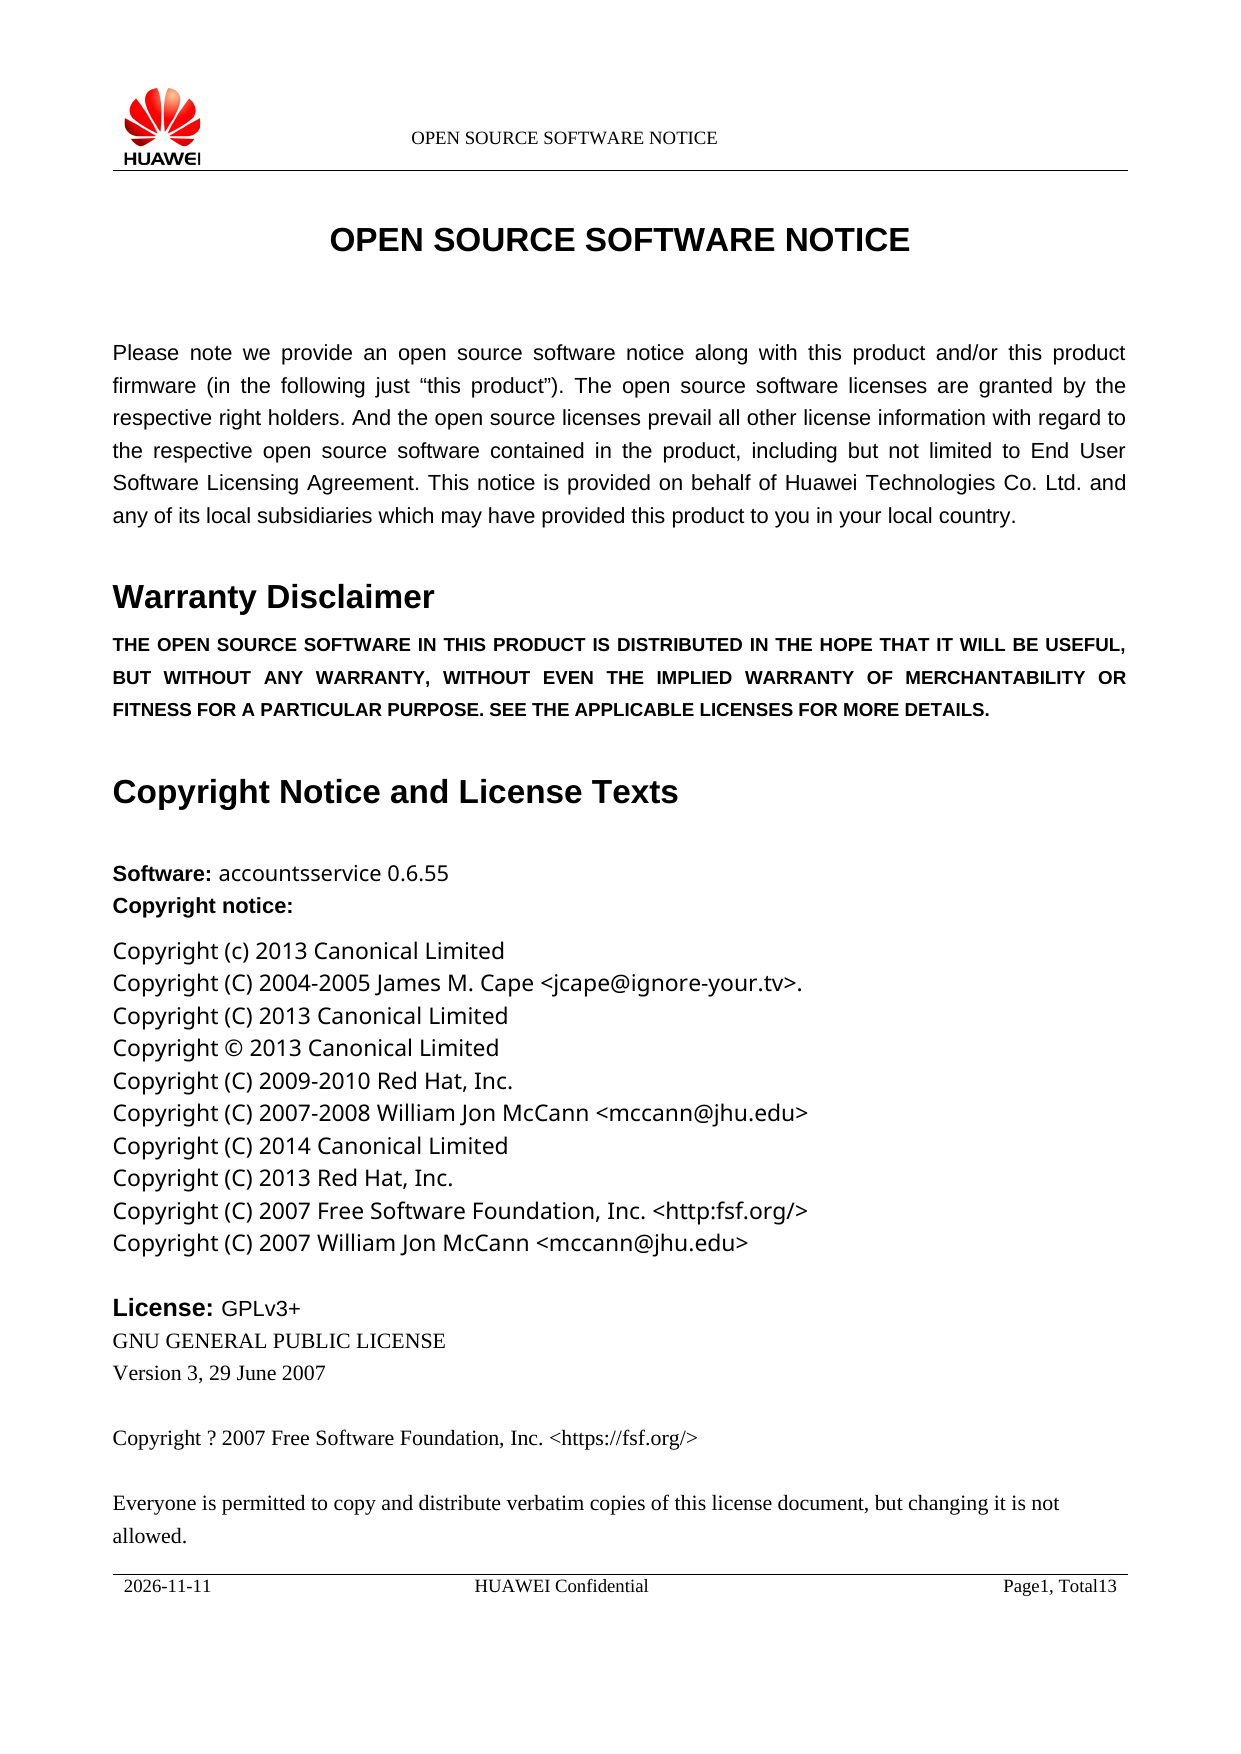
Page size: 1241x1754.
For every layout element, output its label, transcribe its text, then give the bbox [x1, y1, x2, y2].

text Copyright notice: [112, 889, 1128, 921]
text The open source software in this product is distributed in the hope that it will be useful, but WITHOUT ANY WARRANTY, without even the implied warranty of MERCHANTABILITY or FITNESS FOR A PARTICULAR PURPOSE. See the applicable licenses for more details. [112, 629, 1128, 726]
picture [124, 88, 201, 165]
text Please note we provide an open source software notice along with this product and/or this product firmware (in the following just “this product”). The open source software licenses are granted by the respective right holders. And the open source licenses prevail all other license information with regard to the respective open source software contained in the product, including but not limited to End User Software Licensing Agreement. This notice is provided on behalf of Huawei Technologies Co. Ltd. and any of its local subsidiaries which may have provided this product to you in your local country. [112, 336, 1128, 531]
text Copyright Notice and License Texts [112, 759, 1128, 824]
text Copyright (c) 2013 Canonical Limited Copyright (C) 2004-2005 James M. Cape <jcape@ignore-your.tv>. Copyright (C) 2013 Canonical Limited Copyright © 2013 Canonical Limited Copyright (C) 2009-2010 Red Hat, Inc. Copyright (C) 2007-2008 William Jon McCann <mccann@jhu.edu> Copyright (C) 2014 Canonical Limited Copyright (C) 2013 Red Hat, Inc. Copyright (C) 2007 Free Software Foundation, Inc. <http:fsf.org/> Copyright (C) 2007 William Jon McCann <mccann@jhu.edu> [112, 934, 1128, 1291]
text Warranty Disclaimer [112, 564, 1128, 629]
title Software: accountsservice 0.6.55 [112, 856, 1128, 889]
text OPEN SOURCE SOFTWARE NOTICE [112, 206, 1128, 271]
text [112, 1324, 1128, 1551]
text License: GPLv3+ [112, 1291, 1128, 1324]
